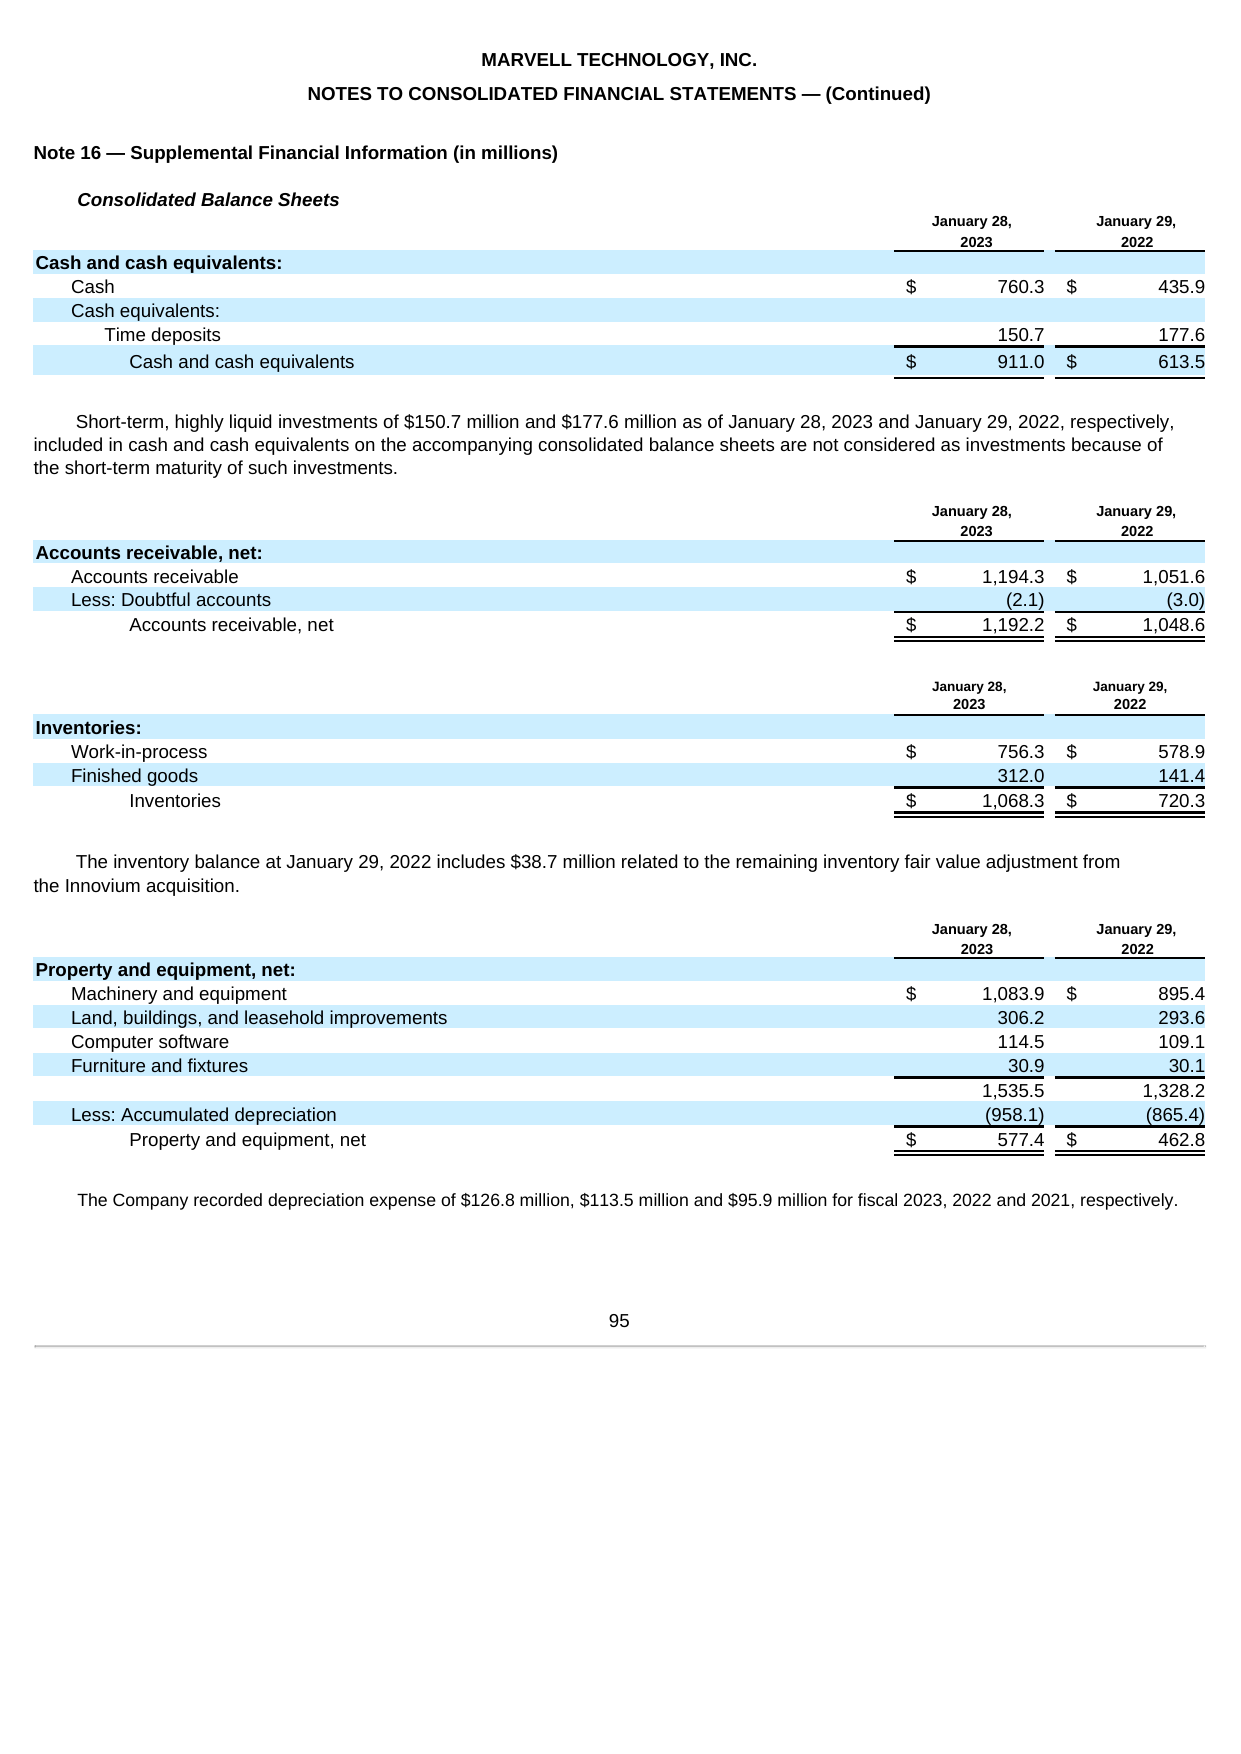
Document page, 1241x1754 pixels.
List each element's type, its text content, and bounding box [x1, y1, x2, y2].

text 95 [33, 1310, 1205, 1331]
text January 28, [921, 679, 1017, 694]
text MARVELL TECHNOLOGY, INC. [33, 49, 1205, 71]
text Consolidated Balance Sheets [77, 189, 1205, 210]
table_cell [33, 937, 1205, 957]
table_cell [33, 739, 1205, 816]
text 2023 [921, 696, 1017, 713]
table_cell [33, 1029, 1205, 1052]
picture [32, 1342, 1207, 1350]
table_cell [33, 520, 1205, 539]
text Short-term, highly liquid investments of $150.7 million and $177.6 million as of January 28, 2023 and January 29, 2022, respectively, included in cash and cash equivalents on the accompanying consolidated balance sheets are not considered as investments because of the short-term maturity of such investments. [33, 411, 1184, 478]
text 2022 [1092, 696, 1167, 713]
text The Company recorded depreciation expense of $126.8 million, $113.5 million and $95.9 million for fiscal 2023, 2022 and 2021, respectively. [77, 1190, 1205, 1211]
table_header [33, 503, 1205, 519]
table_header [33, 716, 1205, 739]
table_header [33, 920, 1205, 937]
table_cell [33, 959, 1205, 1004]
text The inventory balance at January 29, 2022 includes $38.7 million related to the remaining inventory fair value adjustment from the Innovium acquisition. [33, 851, 1138, 896]
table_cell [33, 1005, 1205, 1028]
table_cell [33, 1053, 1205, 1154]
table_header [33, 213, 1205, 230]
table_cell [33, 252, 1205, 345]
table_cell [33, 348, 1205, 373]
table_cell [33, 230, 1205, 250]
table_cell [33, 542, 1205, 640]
text NOTES TO CONSOLIDATED FINANCIAL STATEMENTS — (Continued) [33, 83, 1205, 104]
text Note 16 — Supplemental Financial Information (in millions) [33, 142, 1205, 163]
text January 29, [1092, 679, 1167, 694]
